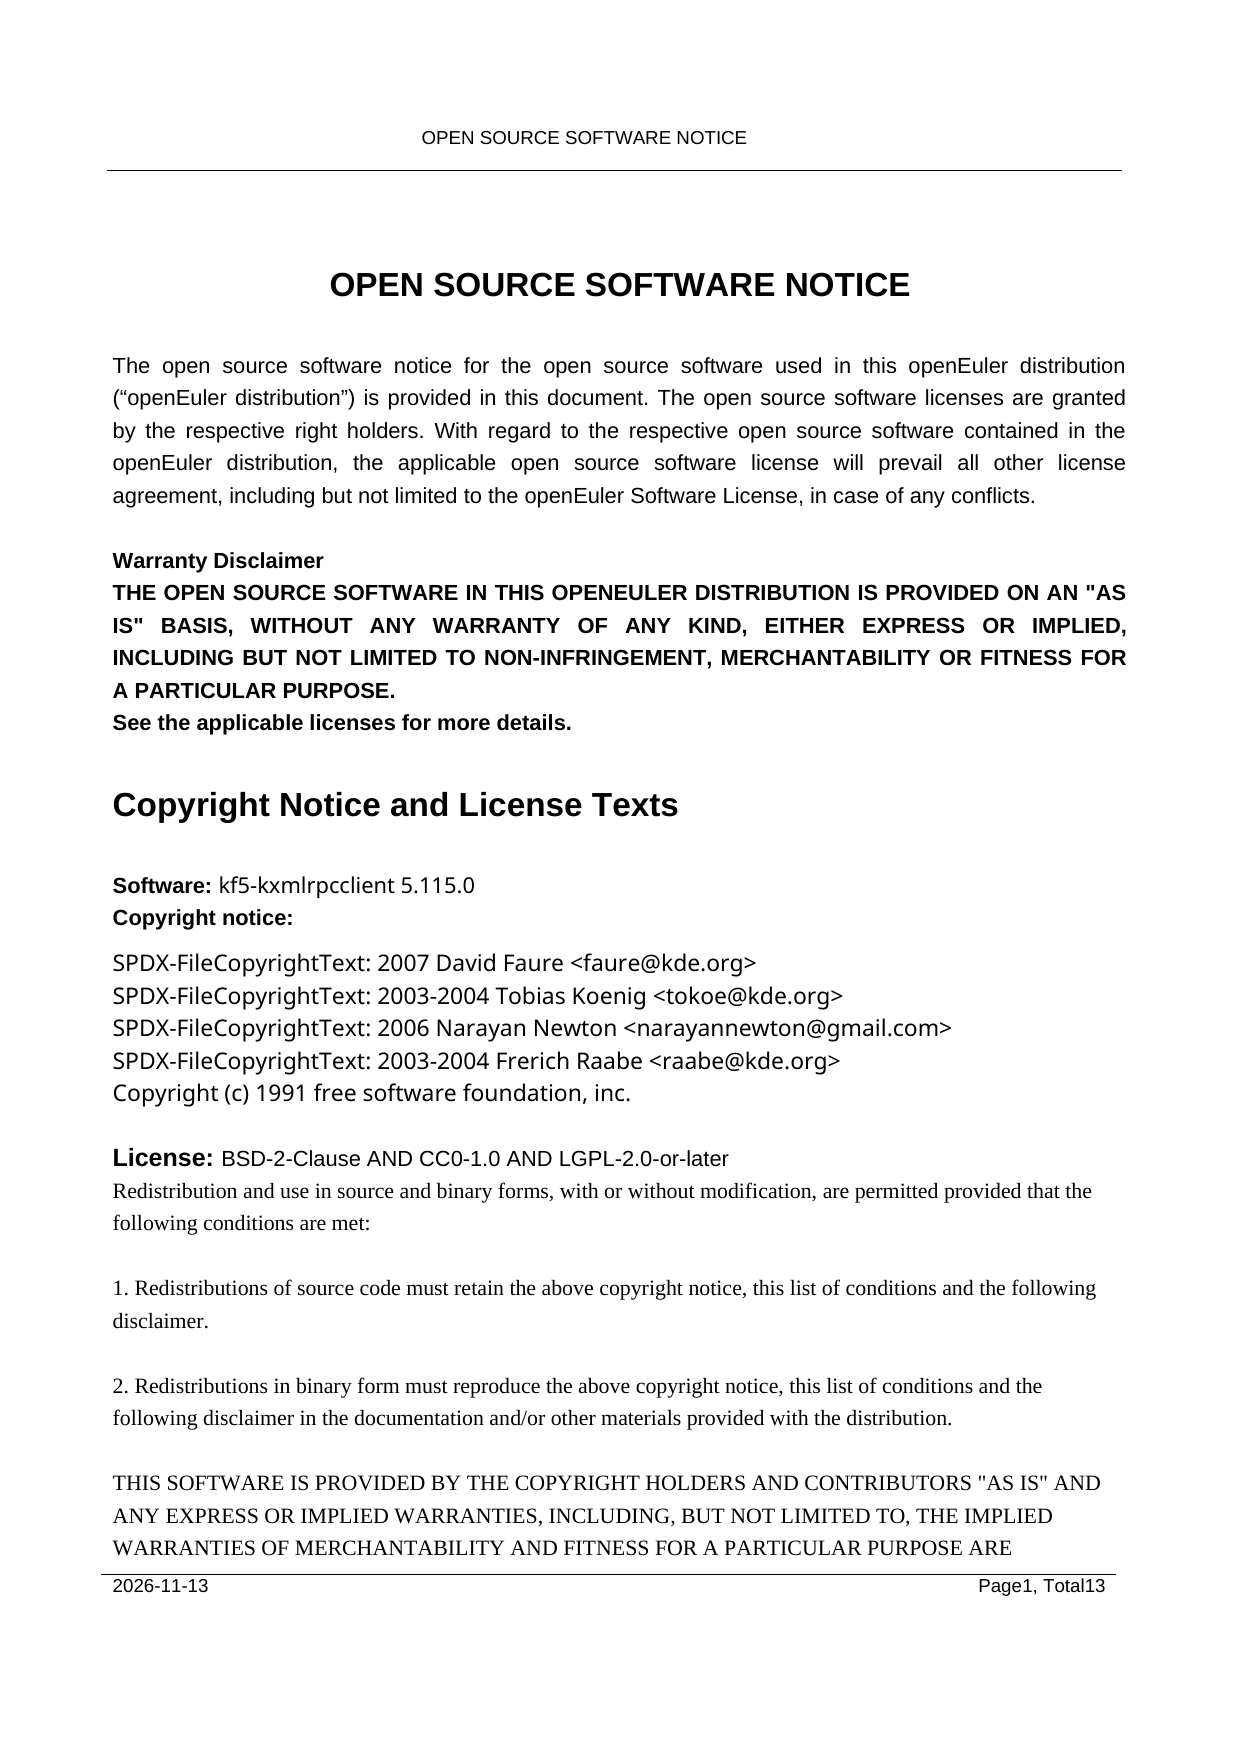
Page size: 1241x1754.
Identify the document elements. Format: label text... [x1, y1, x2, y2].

text OPEN SOURCE SOFTWARE NOTICE [112, 251, 1128, 316]
text Copyright Notice and License Texts [112, 771, 1128, 836]
text Warranty Disclaimer [112, 544, 1128, 576]
text License: BSD-2-Clause AND CC0-1.0 AND LGPL-2.0-or-later [112, 1142, 1128, 1174]
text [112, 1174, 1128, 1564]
text The open source software notice for the open source software used in this openEuler distribution (“openEuler distribution”) is provided in this document. The open source software licenses are granted by the respective right holders. With regard to the respective open source software contained in the openEuler distribution, the applicable open source software license will prevail all other license agreement, including but not limited to the openEuler Software License, in case of any conflicts. [112, 349, 1128, 511]
text Copyright notice: [112, 901, 1128, 934]
text SPDX-FileCopyrightText: 2007 David Faure <faure@kde.org> SPDX-FileCopyrightText: 2003-2004 Tobias Koenig <tokoe@kde.org> SPDX-FileCopyrightText: 2006 Narayan Newton <narayannewton@gmail.com> SPDX-FileCopyrightText: 2003-2004 Frerich Raabe <raabe@kde.org> Copyright (c) 1991 free software foundation, inc. [112, 947, 1128, 1142]
text THE OPEN SOURCE SOFTWARE IN THIS OPENEULER DISTRIBUTION IS PROVIDED ON AN "AS IS" BASIS, WITHOUT ANY WARRANTY OF ANY KIND, EITHER EXPRESS OR IMPLIED, INCLUDING BUT NOT LIMITED TO NON-INFRINGEMENT, MERCHANTABILITY OR FITNESS FOR A PARTICULAR PURPOSE. See the applicable licenses for more details. [112, 576, 1128, 739]
title Software: kf5-kxmlrpcclient 5.115.0 [112, 869, 1128, 901]
